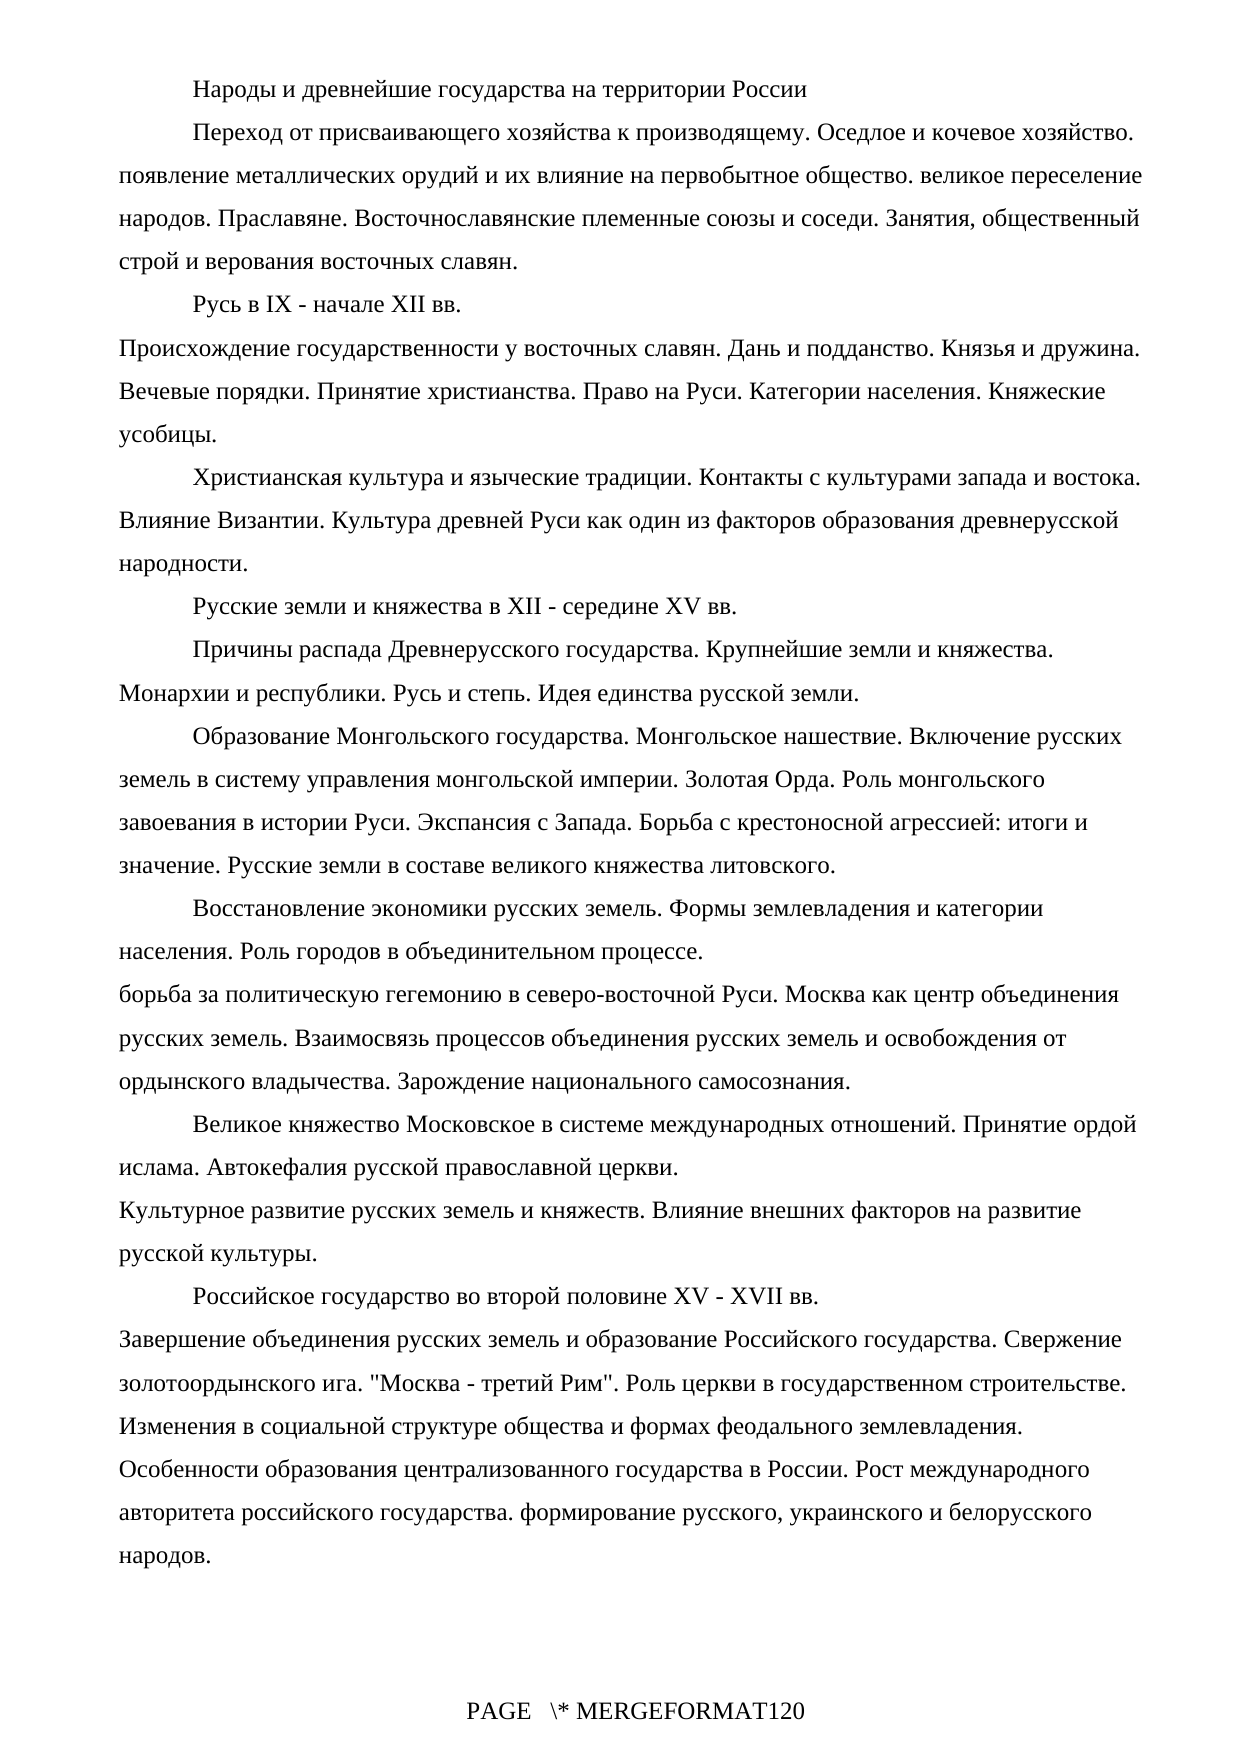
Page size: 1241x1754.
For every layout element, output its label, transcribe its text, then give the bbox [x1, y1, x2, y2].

text Восстановление экономики русских земель. Формы землевладения и категории населения. Роль городов в объединительном процессе. [119, 893, 1153, 965]
text Происхождение государственности у восточных славян. Дань и подданство. Князья и дружина. Вечевые порядки. Принятие христианства. Право на Руси. Категории населения. Княжеские усобицы. [119, 333, 1153, 448]
text Русские земли и княжества в XII - середине XV вв. [119, 591, 1153, 620]
text Христианская культура и языческие традиции. Контакты с культурами запада и востока. Влияние Византии. Культура древней Руси как один из факторов образования древнерусской народности. [119, 462, 1153, 577]
text Великое княжество Московское в системе международных отношений. Принятие ордой ислама. Автокефалия русской православной церкви. [119, 1109, 1153, 1181]
text Народы и древнейшие государства на территории России [119, 74, 1153, 103]
text Русь в IX - начале XII вв. [119, 289, 1153, 318]
text Образование Монгольского государства. Монгольское нашествие. Включение русских земель в систему управления монгольской империи. Золотая Орда. Роль монгольского завоевания в истории Руси. Экспансия с Запада. Борьба с крестоносной агрессией: итоги и значение. Русские земли в составе великого княжества литовского. [119, 721, 1153, 879]
text Завершение объединения русских земель и образование Российского государства. Свержение золотоордынского ига. "Москва - третий Рим". Роль церкви в государственном строительстве. Изменения в социальной структуре общества и формах феодального землевладения. Особенности образования централизованного государства в России. Рост международного авторитета российского государства. формирование русского, украинского и белорусского народов. [119, 1324, 1153, 1569]
text Причины распада Древнерусского государства. Крупнейшие земли и княжества. Монархии и республики. Русь и степь. Идея единства русской земли. [119, 634, 1153, 706]
text Переход от присваивающего хозяйства к производящему. Оседлое и кочевое хозяйство. появление металлических орудий и их влияние на первобытное общество. великое переселение народов. Праславяне. Восточнославянские племенные союзы и соседи. Занятия, общественный строй и верования восточных славян. [119, 117, 1153, 275]
text Культурное развитие русских земель и княжеств. Влияние внешних факторов на развитие русской культуры. [119, 1195, 1153, 1267]
text Российское государство во второй половине XV - XVII вв. [119, 1281, 1153, 1310]
text борьба за политическую гегемонию в северо-восточной Руси. Москва как центр объединения русских земель. Взаимосвязь процессов объединения русских земель и освобождения от ордынского владычества. Зарождение национального самосознания. [119, 979, 1153, 1094]
